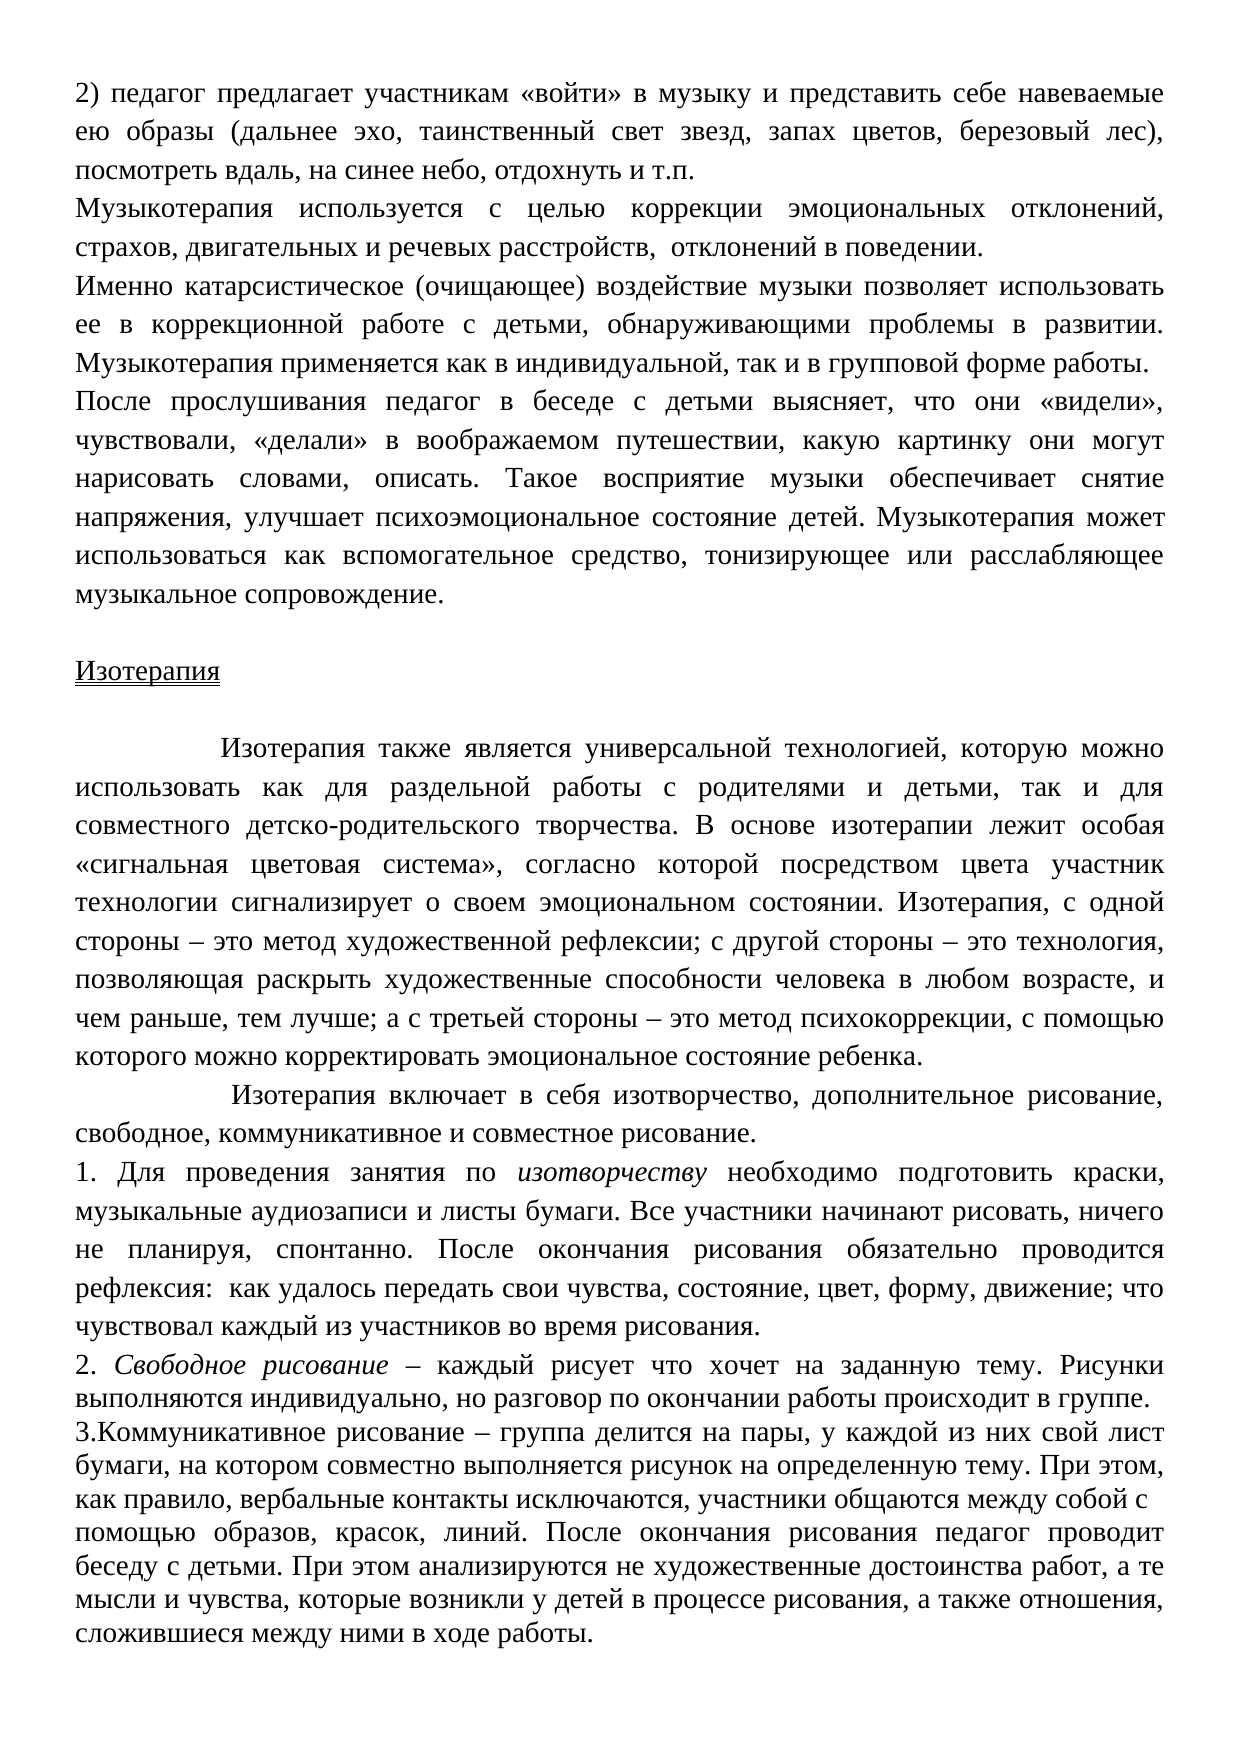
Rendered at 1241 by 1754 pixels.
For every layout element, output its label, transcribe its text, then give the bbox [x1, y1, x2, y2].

text После прослушивания педагог в беседе с детьми выясняет, что они «видели», чувствовали, «делали» в воображаемом путешествии, какую картинку они могут нарисовать словами, описать. Такое восприятие музыки обеспечивает снятие напряжения, улучшает психоэмоциональное состояние детей. Музыкотерапия может использоваться как вспомогательное средство, тонизирующее или расслабляющее музыкальное сопровождение. [75, 383, 1165, 609]
text 2. Свободное рисование – каждый рисует что хочет на заданную тему. Рисунки выполняются индивидуально, но разговор по окончании работы происходит в группе. [75, 1347, 1165, 1414]
text 2) педагог предлагает участникам «войти» в музыку и представить себе навеваемые ею образы (дальнее эхо, таинственный свет звезд, запах цветов, березовый лес), посмотреть вдаль, на синее небо, отдохнуть и т.п. [75, 75, 1165, 186]
text помощью образов, красок, линий. После окончания рисования педагог проводит беседу с детьми. При этом анализируются не художественные достоинства работ, а те мысли и чувства, которые возникли у детей в процессе рисования, а также отношения, сложившиеся между ними в ходе работы. [75, 1514, 1165, 1649]
text Музыкотерапия используется с целью коррекции эмоциональных отклонений, страхов, двигательных и речевых расстройств, отклонений в поведении. [75, 191, 1165, 263]
text 3.Коммуникативное рисование – группа делится на пары, у каждой из них свой лист бумаги, на котором совместно выполняется рисунок на определенную тему. При этом, как правило, вербальные контакты исключаются, участники общаются между собой с [75, 1414, 1165, 1514]
text Изотерапия [75, 653, 1165, 687]
text Изотерапия включает в себя изотворчество, дополнительное рисование, свободное, коммуникативное и совместное рисование. [75, 1077, 1165, 1149]
text Именно катарсистическое (очищающее) воздействие музыки позволяет использовать ее в коррекционной работе с детьми, обнаруживающими проблемы в развитии. Музыкотерапия применяется как в индивидуальной, так и в групповой форме работы. [75, 268, 1165, 378]
text 1. Для проведения занятия по изотворчеству необходимо подготовить краски, музыкальные аудиозаписи и листы бумаги. Все участники начинают рисовать, ничего не планируя, спонтанно. После окончания рисования обязательно проводится рефлексия: как удалось передать свои чувства, состояние, цвет, форму, движение; что чувствовал каждый из участников во время рисования. [75, 1154, 1165, 1342]
text Изотерапия также является универсальной технологией, которую можно использовать как для раздельной работы с родителями и детьми, так и для совместного детско-родительского творчества. В основе изотерапии лежит особая «сигнальная цветовая система», согласно которой посредством цвета участник технологии сигнализирует о своем эмоциональном состоянии. Изотерапия, с одной стороны – это метод художественной рефлексии; с другой стороны – это технология, позволяющая раскрыть художественные способности человека в любом возрасте, и чем раньше, тем лучше; а с третьей стороны – это метод психокоррекции, с помощью которого можно корректировать эмоциональное состояние ребенка. [75, 730, 1165, 1072]
